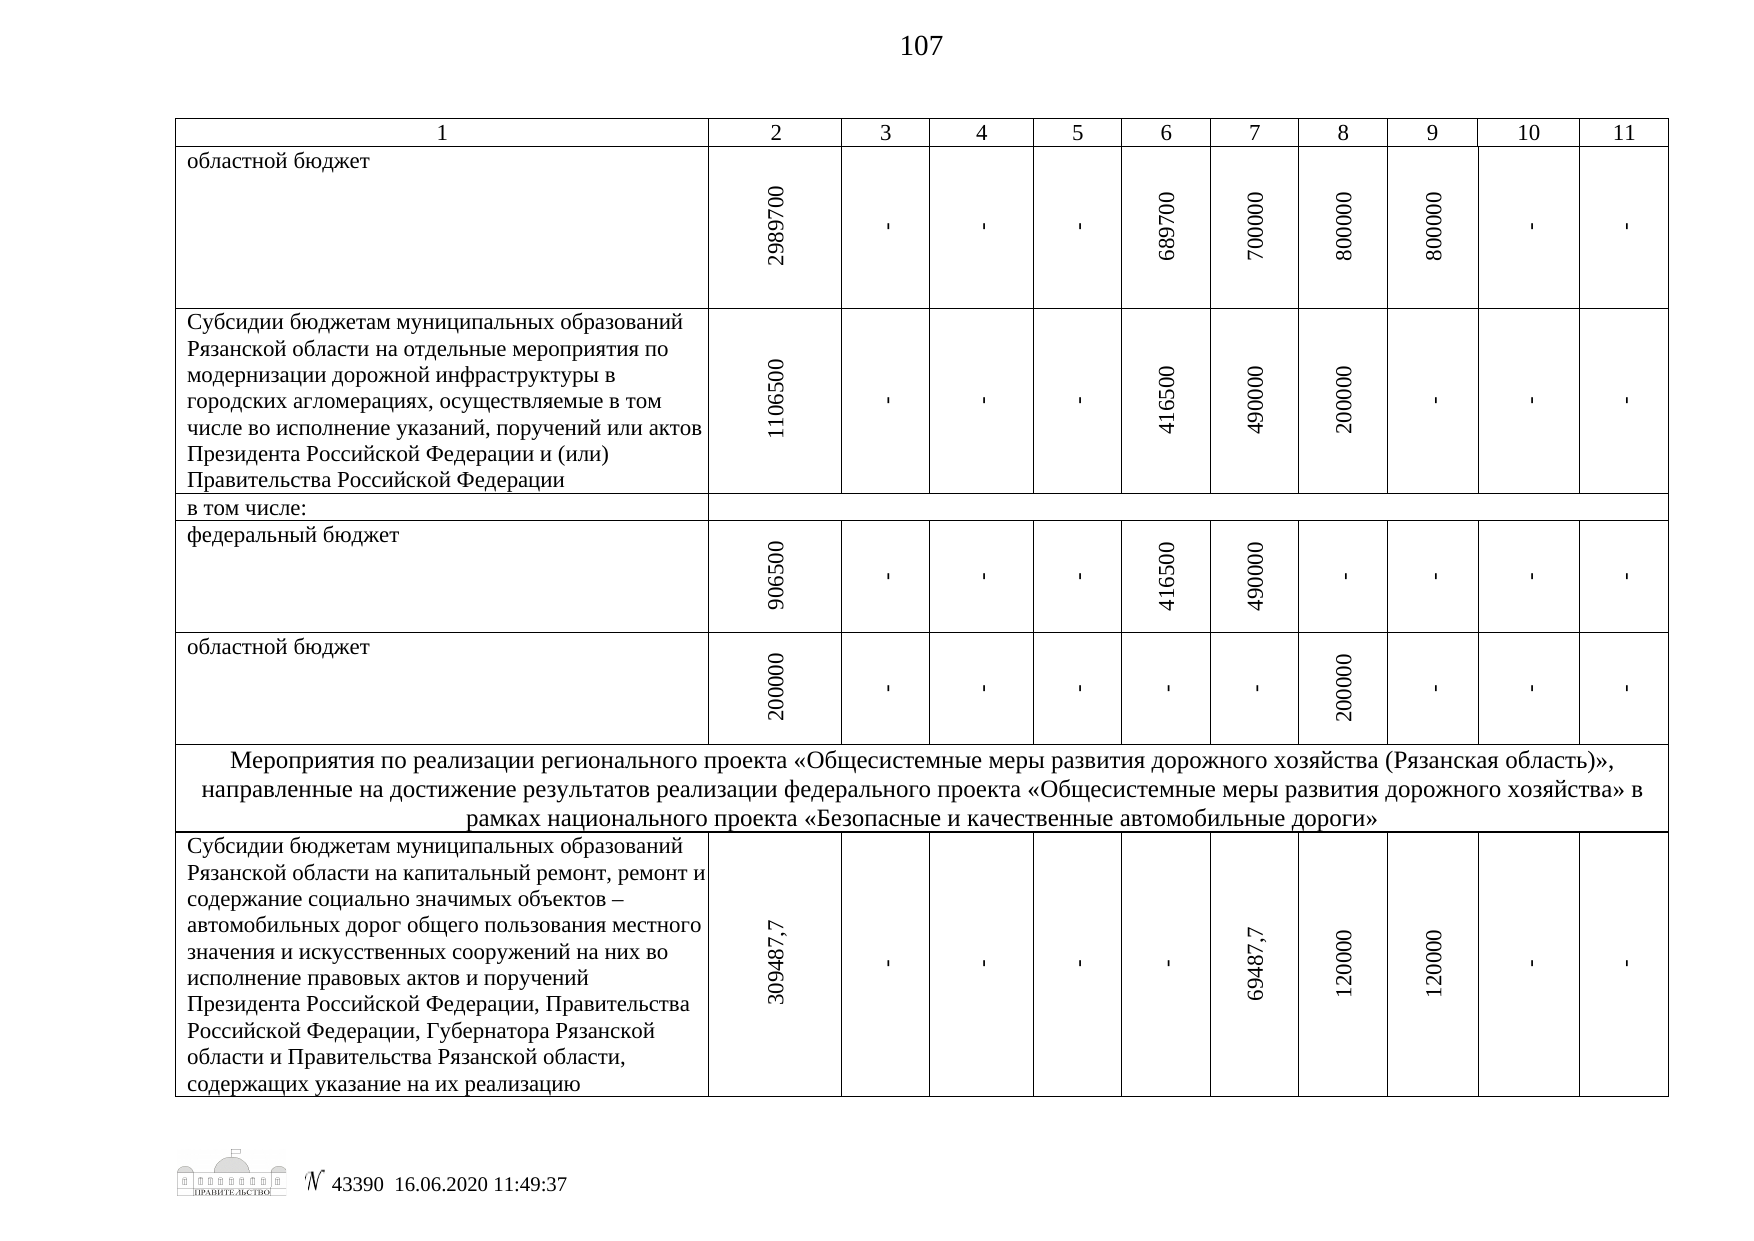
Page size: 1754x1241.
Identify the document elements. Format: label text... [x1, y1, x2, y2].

table_header 6 [1122, 119, 1210, 146]
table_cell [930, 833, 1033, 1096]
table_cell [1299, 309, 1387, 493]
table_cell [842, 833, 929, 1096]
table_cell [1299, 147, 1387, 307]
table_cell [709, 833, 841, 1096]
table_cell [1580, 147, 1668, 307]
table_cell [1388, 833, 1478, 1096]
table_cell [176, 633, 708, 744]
table_header 7 [1211, 119, 1298, 146]
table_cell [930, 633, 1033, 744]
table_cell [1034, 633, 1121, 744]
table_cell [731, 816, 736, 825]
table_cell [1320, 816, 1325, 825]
table_header 8 [1299, 119, 1387, 146]
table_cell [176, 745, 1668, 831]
table_header 9 [1388, 119, 1477, 146]
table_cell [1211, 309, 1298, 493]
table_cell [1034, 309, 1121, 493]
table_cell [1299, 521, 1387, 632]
table_header 10 [1478, 119, 1579, 146]
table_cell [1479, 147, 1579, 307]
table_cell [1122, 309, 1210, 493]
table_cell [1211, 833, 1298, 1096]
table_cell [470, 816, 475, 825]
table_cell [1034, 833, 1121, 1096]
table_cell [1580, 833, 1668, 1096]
table_header 2 [709, 119, 841, 146]
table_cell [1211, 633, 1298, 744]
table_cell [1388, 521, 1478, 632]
table_header 4 [930, 119, 1033, 146]
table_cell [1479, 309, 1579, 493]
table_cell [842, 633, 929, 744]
picture [177, 1149, 287, 1196]
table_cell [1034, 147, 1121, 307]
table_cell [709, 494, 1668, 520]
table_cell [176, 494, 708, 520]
table_header 11 [1580, 119, 1668, 146]
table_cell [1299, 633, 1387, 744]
picture [300, 1167, 329, 1192]
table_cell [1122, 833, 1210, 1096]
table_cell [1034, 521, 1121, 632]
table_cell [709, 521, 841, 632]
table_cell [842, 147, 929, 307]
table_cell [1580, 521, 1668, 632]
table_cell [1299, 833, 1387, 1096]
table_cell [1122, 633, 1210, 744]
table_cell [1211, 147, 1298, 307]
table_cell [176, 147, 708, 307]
table_header 1 [176, 119, 708, 146]
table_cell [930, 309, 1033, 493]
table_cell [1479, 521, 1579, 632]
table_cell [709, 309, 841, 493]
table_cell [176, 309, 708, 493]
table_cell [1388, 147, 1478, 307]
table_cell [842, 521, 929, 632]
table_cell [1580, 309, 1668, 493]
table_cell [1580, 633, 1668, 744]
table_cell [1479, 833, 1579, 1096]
table_header 3 [842, 119, 929, 146]
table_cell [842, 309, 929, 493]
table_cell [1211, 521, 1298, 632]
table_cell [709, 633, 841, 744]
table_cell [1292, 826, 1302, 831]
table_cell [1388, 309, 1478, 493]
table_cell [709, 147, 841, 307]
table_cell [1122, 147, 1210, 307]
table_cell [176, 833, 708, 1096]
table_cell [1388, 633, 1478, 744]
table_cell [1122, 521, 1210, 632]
table_header 5 [1034, 119, 1121, 146]
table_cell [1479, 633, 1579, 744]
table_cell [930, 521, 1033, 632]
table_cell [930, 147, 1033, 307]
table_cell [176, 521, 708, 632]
